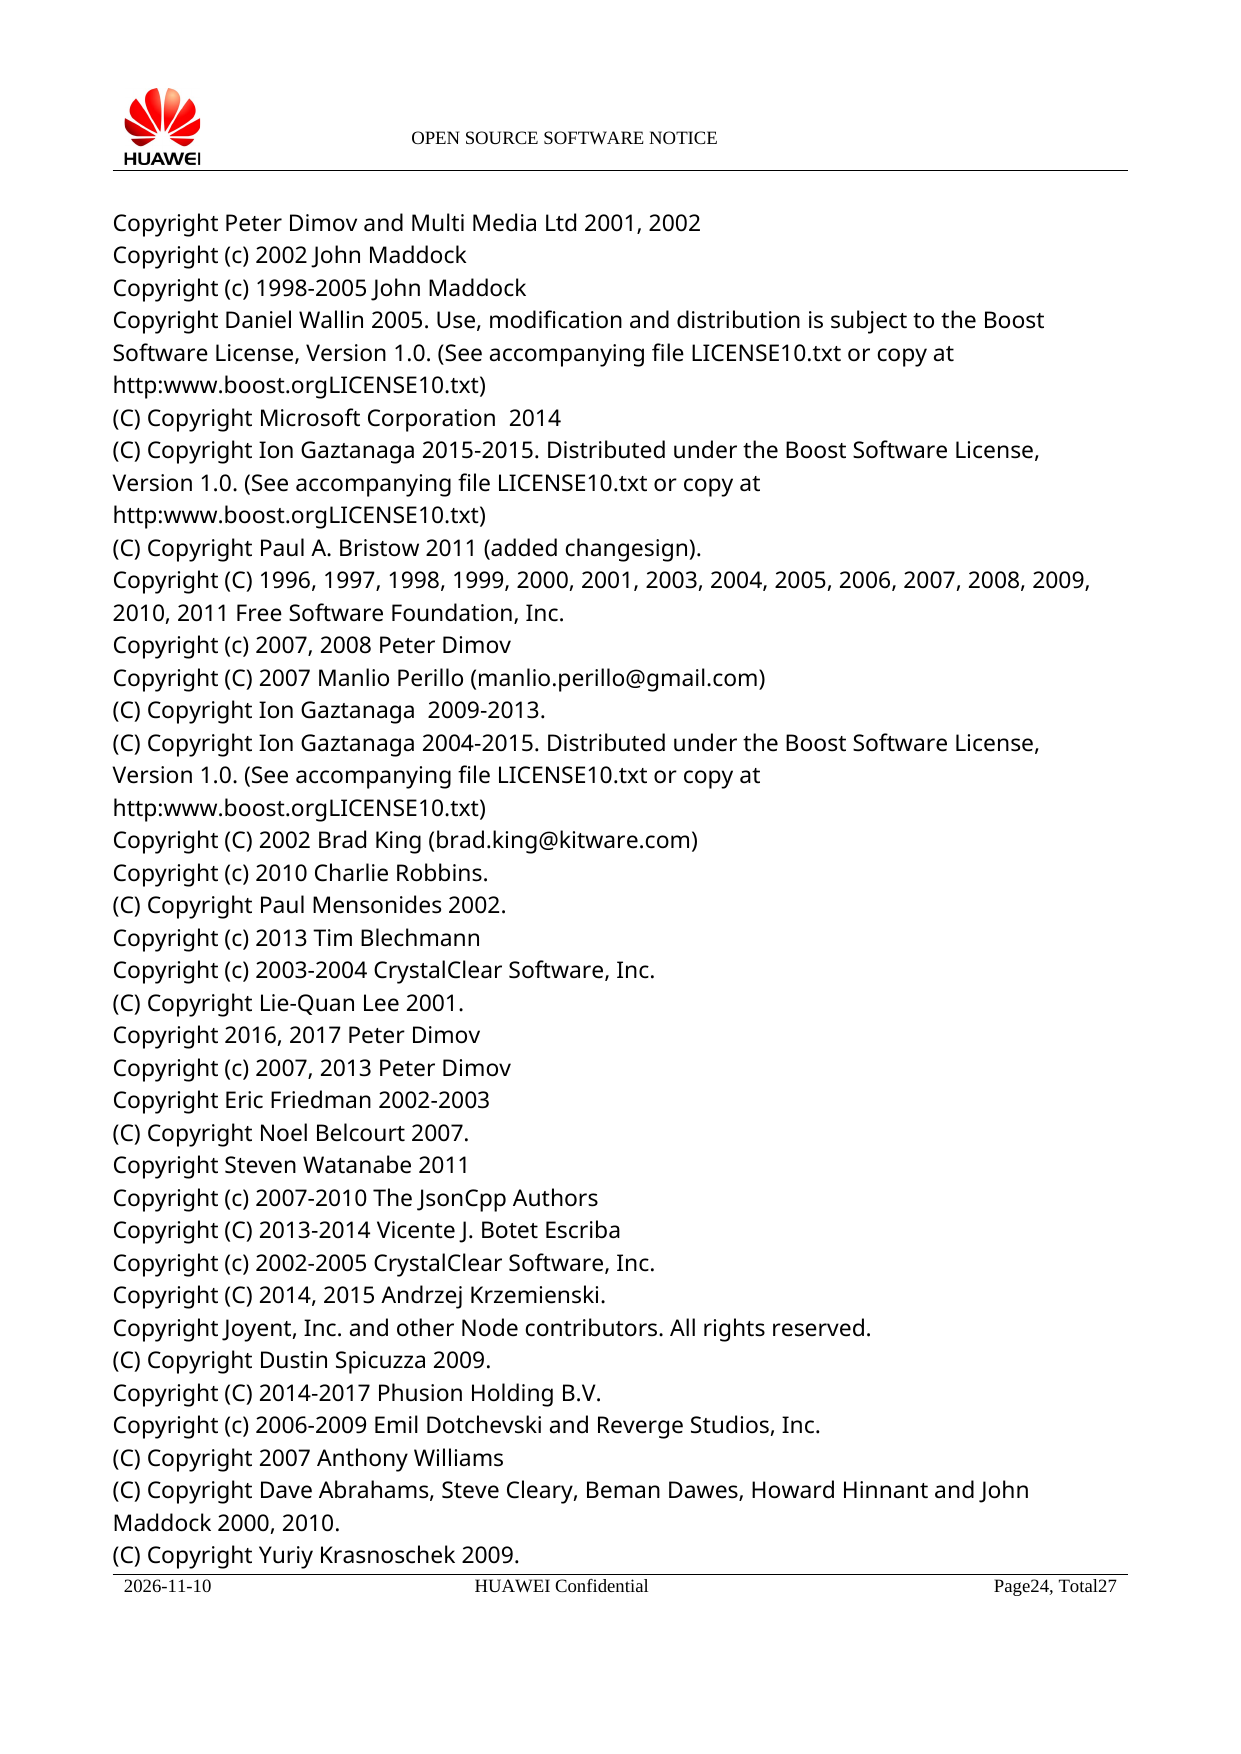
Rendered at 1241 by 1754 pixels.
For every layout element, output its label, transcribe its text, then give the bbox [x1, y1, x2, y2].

picture [124, 88, 201, 165]
